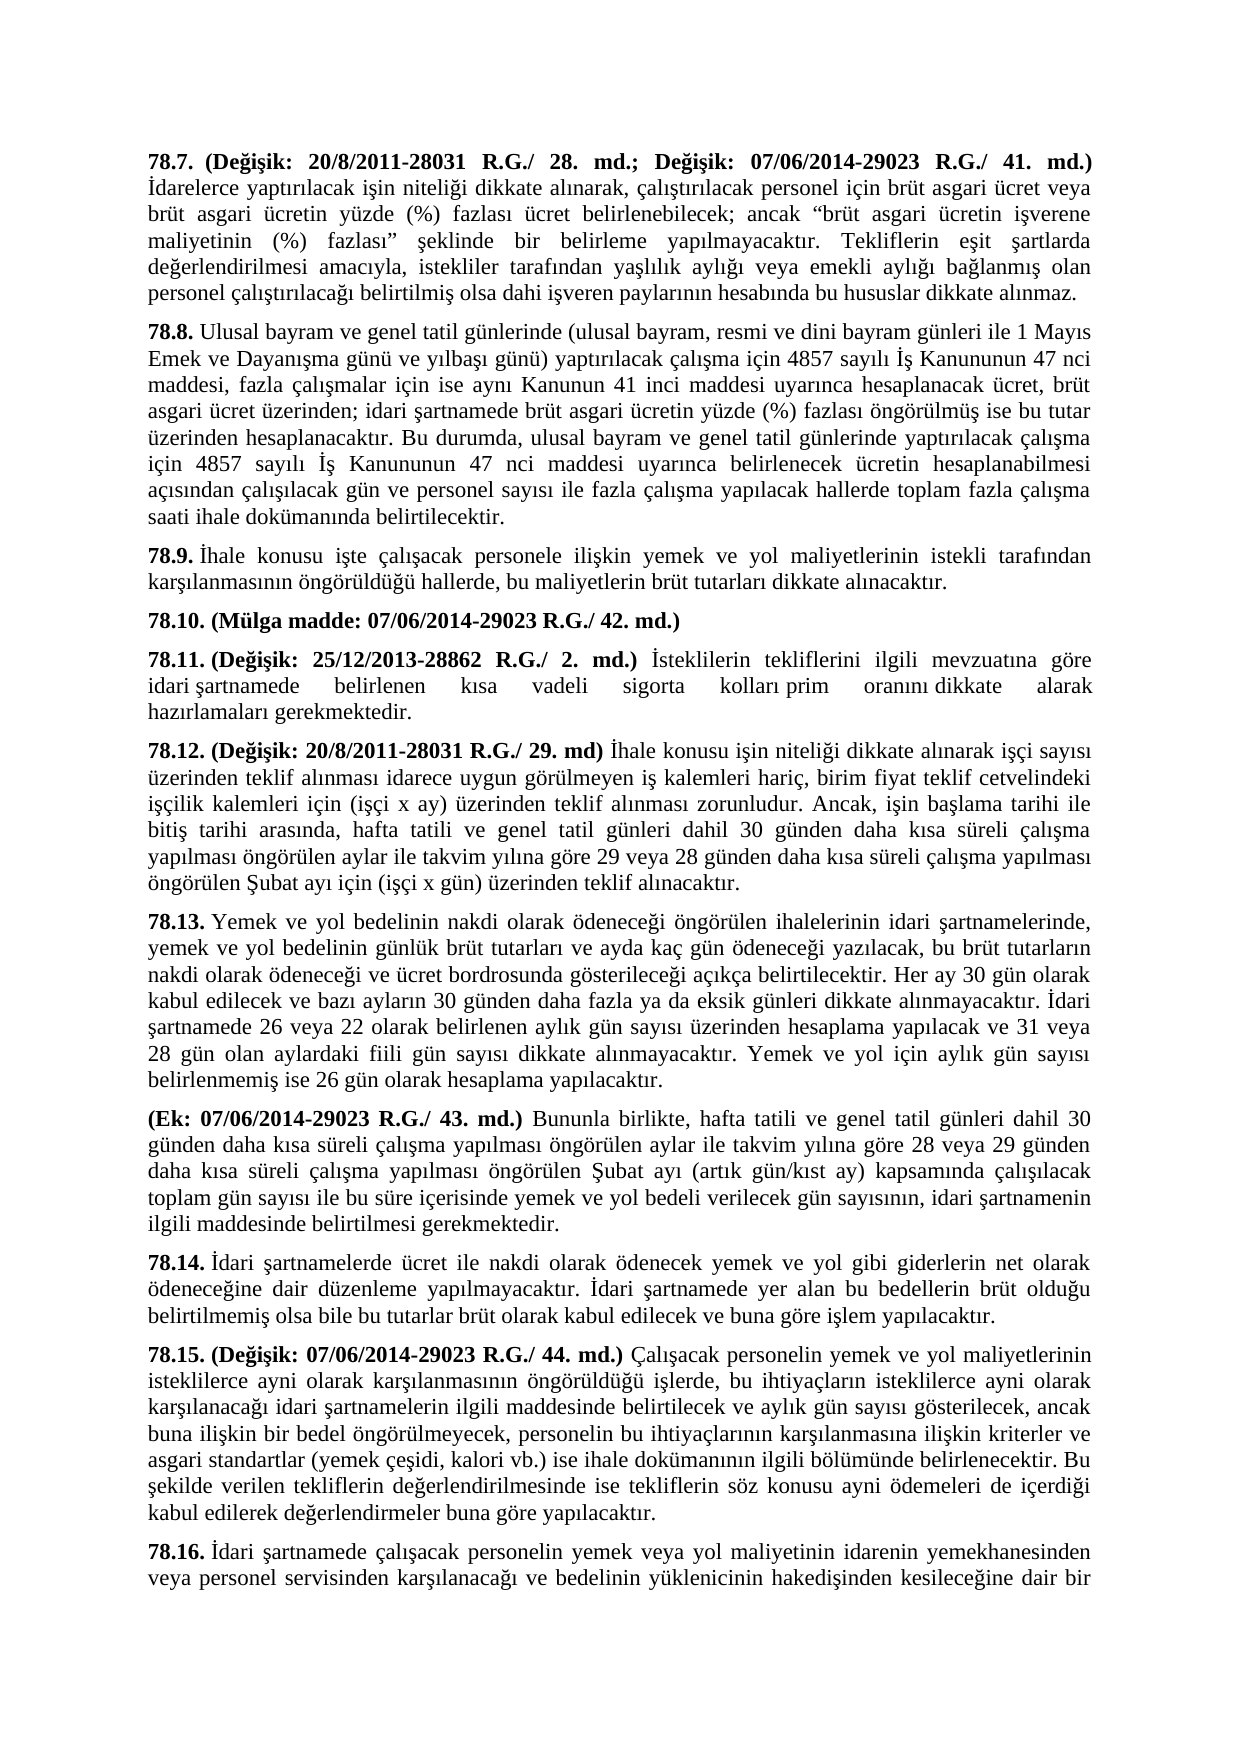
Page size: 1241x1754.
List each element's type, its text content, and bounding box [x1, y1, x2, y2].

text 78.7. (Değişik: 20/8/2011-28031 R.G./ 28. md.; Değişik: 07/06/2014-29023 R.G./ 41. md.) İdarelerce yaptırılacak işin niteliği dikkate alınarak, çalıştırılacak personel için brüt asgari ücret veya brüt asgari ücretin yüzde (%) fazlası ücret belirlenebilecek; ancak “brüt asgari ücretin işverene maliyetinin (%) fazlası” şeklinde bir belirleme yapılmayacaktır. Tekliflerin eşit şartlarda değerlendirilmesi amacıyla, istekliler tarafından yaşlılık aylığı veya emekli aylığı bağlanmış olan personel çalıştırılacağı belirtilmiş olsa dahi işveren paylarının hesabında bu hususlar dikkate alınmaz. [148, 148, 1092, 306]
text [148, 1538, 1092, 1590]
text 78.9. İhale konusu işte çalışacak personele ilişkin yemek ve yol maliyetlerinin istekli tarafından karşılanmasının öngörüldüğü hallerde, bu maliyetlerin brüt tutarları dikkate alınacaktır. [148, 542, 1092, 594]
text 78.10. (Mülga madde: 07/06/2014-29023 R.G./ 42. md.) [148, 607, 1092, 633]
text 78.14. İdari şartnamelerde ücret ile nakdi olarak ödenecek yemek ve yol gibi giderlerin net olarak ödeneceğine dair düzenleme yapılmayacaktır. İdari şartnamede yer alan bu bedellerin brüt olduğu belirtilmemiş olsa bile bu tutarlar brüt olarak kabul edilecek ve buna göre işlem yapılacaktır. [148, 1249, 1092, 1328]
text 78.12. (Değişik: 20/8/2011-28031 R.G./ 29. md) İhale konusu işin niteliği dikkate alınarak işçi sayısı üzerinden teklif alınması idarece uygun görülmeyen iş kalemleri hariç, birim fiyat teklif cetvelindeki işçilik kalemleri için (işçi x ay) üzerinden teklif alınması zorunludur. Ancak, işin başlama tarihi ile bitiş tarihi arasında, hafta tatili ve genel tatil günleri dahil 30 günden daha kısa süreli çalışma yapılması öngörülen aylar ile takvim yılına göre 29 veya 28 günden daha kısa süreli çalışma yapılması öngörülen Şubat ayı için (işçi x gün) üzerinden teklif alınacaktır. [148, 737, 1092, 895]
text 78.8. Ulusal bayram ve genel tatil günlerinde (ulusal bayram, resmi ve dini bayram günleri ile 1 Mayıs Emek ve Dayanışma günü ve yılbaşı günü) yaptırılacak çalışma için 4857 sayılı İş Kanununun 47 nci maddesi, fazla çalışmalar için ise aynı Kanunun 41 inci maddesi uyarınca hesaplanacak ücret, brüt asgari ücret üzerinden; idari şartnamede brüt asgari ücretin yüzde (%) fazlası öngörülmüş ise bu tutar üzerinden hesaplanacaktır. Bu durumda, ulusal bayram ve genel tatil günlerinde yaptırılacak çalışma için 4857 sayılı İş Kanununun 47 nci maddesi uyarınca belirlenecek ücretin hesaplanabilmesi açısından çalışılacak gün ve personel sayısı ile fazla çalışma yapılacak hallerde toplam fazla çalışma saati ihale dokümanında belirtilecektir. [148, 318, 1092, 529]
text (Ek: 07/06/2014-29023 R.G./ 43. md.) Bununla birlikte, hafta tatili ve genel tatil günleri dahil 30 günden daha kısa süreli çalışma yapılması öngörülen aylar ile takvim yılına göre 28 veya 29 günden daha kısa süreli çalışma yapılması öngörülen Şubat ayı (artık gün/kıst ay) kapsamında çalışılacak toplam gün sayısı ile bu süre içerisinde yemek ve yol bedeli verilecek gün sayısının, idari şartnamenin ilgili maddesinde belirtilmesi gerekmektedir. [148, 1105, 1092, 1237]
text 78.13. Yemek ve yol bedelinin nakdi olarak ödeneceği öngörülen ihalelerinin idari şartnamelerinde, yemek ve yol bedelinin günlük brüt tutarları ve ayda kaç gün ödeneceği yazılacak, bu brüt tutarların nakdi olarak ödeneceği ve ücret bordrosunda gösterileceği açıkça belirtilecektir. Her ay 30 gün olarak kabul edilecek ve bazı ayların 30 günden daha fazla ya da eksik günleri dikkate alınmayacaktır. İdari şartnamede 26 veya 22 olarak belirlenen aylık gün sayısı üzerinden hesaplama yapılacak ve 31 veya 28 gün olan aylardaki fiili gün sayısı dikkate alınmayacaktır. Yemek ve yol için aylık gün sayısı belirlenmemiş ise 26 gün olarak hesaplama yapılacaktır. [148, 908, 1092, 1092]
text 78.15. (Değişik: 07/06/2014-29023 R.G./ 44. md.) Çalışacak personelin yemek ve yol maliyetlerinin isteklilerce ayni olarak karşılanmasının öngörüldüğü işlerde, bu ihtiyaçların isteklilerce ayni olarak karşılanacağı idari şartnamelerin ilgili maddesinde belirtilecek ve aylık gün sayısı gösterilecek, ancak buna ilişkin bir bedel öngörülmeyecek, personelin bu ihtiyaçlarının karşılanmasına ilişkin kriterler ve asgari standartlar (yemek çeşidi, kalori vb.) ise ihale dokümanının ilgili bölümünde belirlenecektir. Bu şekilde verilen tekliflerin değerlendirilmesinde ise tekliflerin söz konusu ayni ödemeleri de içerdiği kabul edilerek değerlendirmeler buna göre yapılacaktır. [148, 1341, 1092, 1525]
text 78.11. (Değişik: 25/12/2013-28862 R.G./ 2. md.) İsteklilerin tekliflerini ilgili mevzuatına göre idari şartnamede belirlenen kısa vadeli sigorta kolları prim oranını dikkate alarak hazırlamaları gerekmektedir. [148, 646, 1092, 725]
